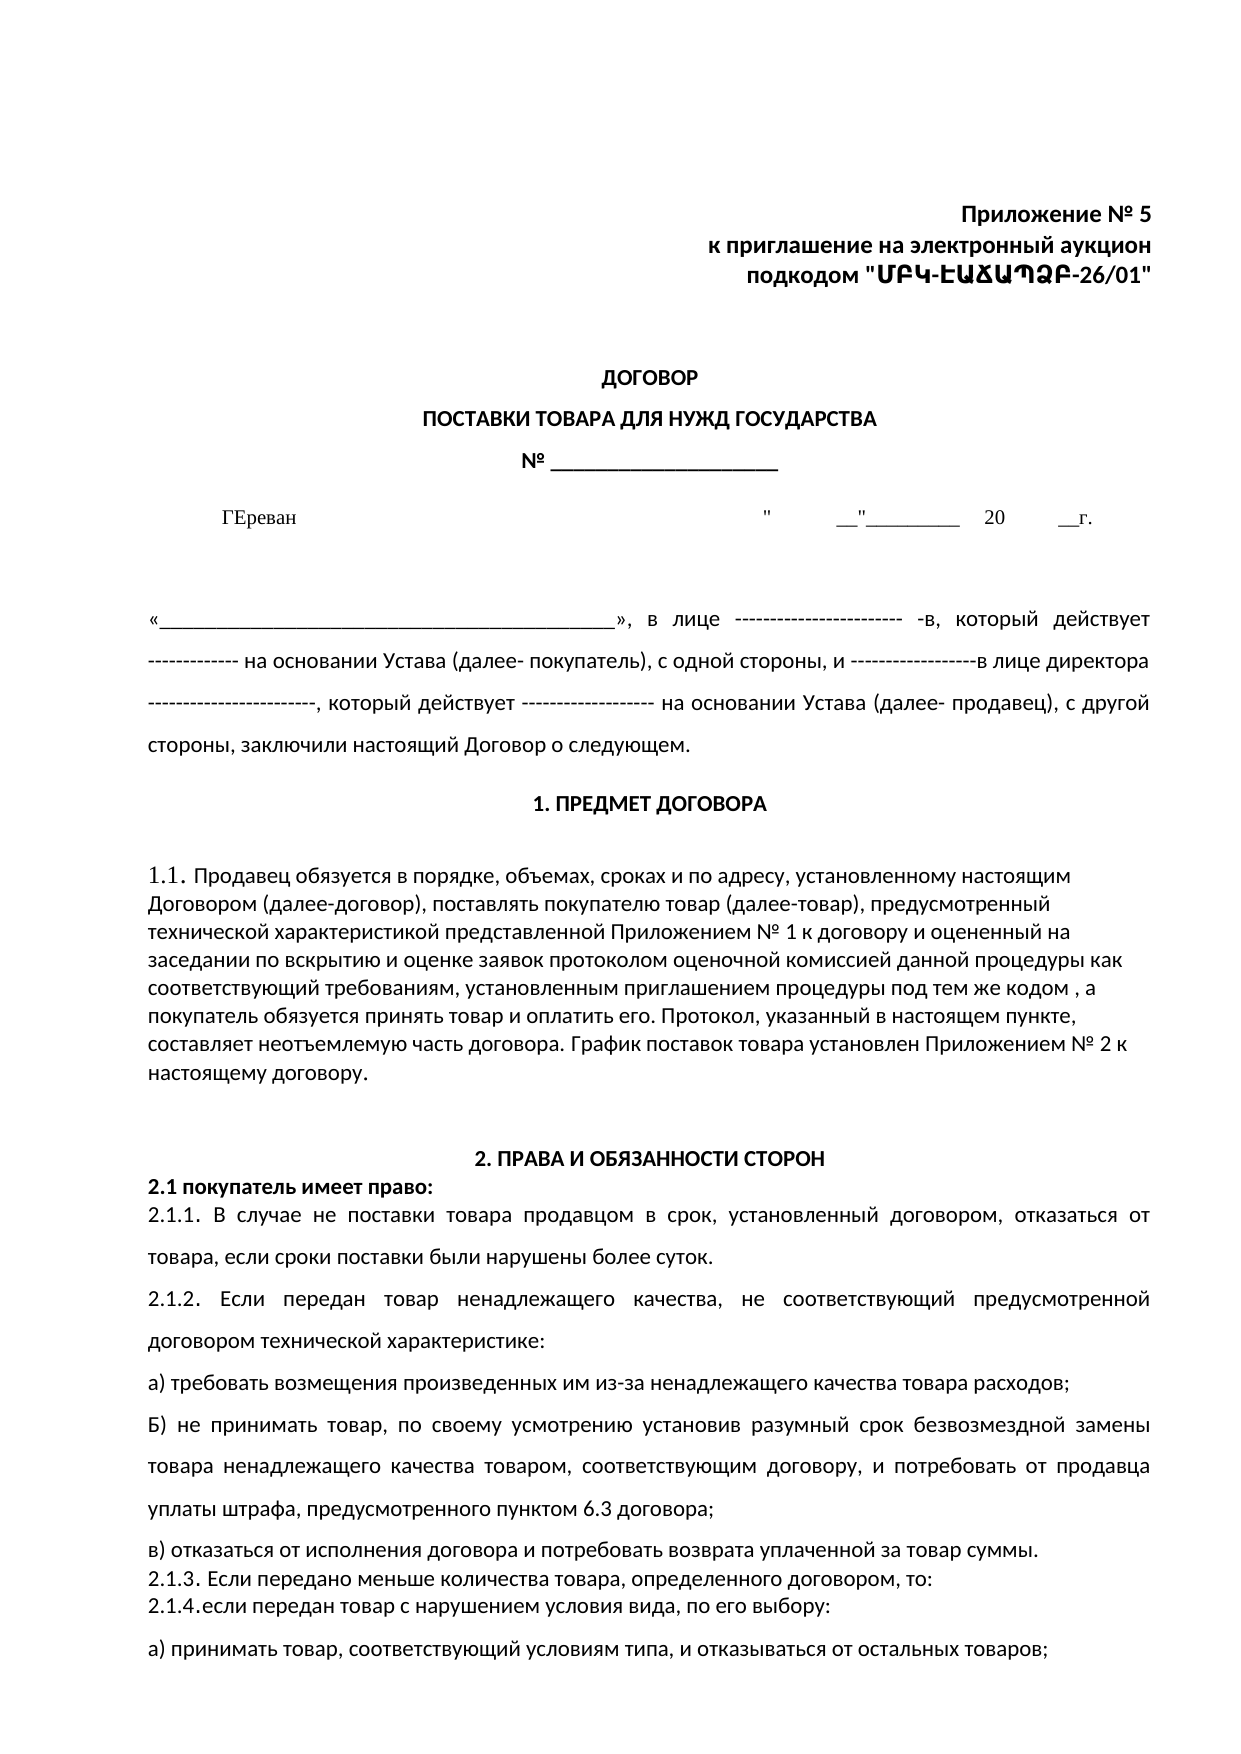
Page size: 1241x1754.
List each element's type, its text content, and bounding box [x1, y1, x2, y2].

text в) отказаться от исполнения договора и потребовать возврата уплаченной за товар суммы. [148, 1536, 1152, 1564]
text 1.1․ Продавец обязуется в порядке, объемах, сроках и по адресу, установленному настоящим Договором (далее-договор), поставлять покупателю товар (далее-товар), предусмотренный технической характеристикой представленной Приложением № 1 к договору и оцененный на заседании по вскрытию и оценке заявок протоколом оценочной комиссией данной процедуры как соответствующий требованиям, установленным приглашением процедуры под тем же кодом , а покупатель обязуется принять товар и оплатить его. Протокол, указанный в настоящем пункте, составляет неотъемлемую часть договора. График поставок товара установлен Приложением № 2 к настоящему договору. [148, 860, 1152, 1087]
list 2.1.1․ В случае не поставки товара продавцом в срок, установленный договором, отказаться от товара, если сроки поставки были нарушены более суток. [148, 1200, 1152, 1270]
text ДОГОВОР [148, 363, 1152, 391]
text 2.1.3․ Если передано меньше количества товара, определенного договором, то: [148, 1564, 1152, 1592]
text к приглашение на электронный аукцион [177, 229, 1152, 259]
list 2.1.2․ Если передан товар ненадлежащего качества, не соответствующий предусмотренной договором технической характеристике: [148, 1284, 1152, 1354]
text Приложение № 5 [148, 198, 1152, 229]
text 1. ПРЕДМЕТ ДОГОВОРА [148, 789, 1152, 817]
list 2.1.4․если передан товар с нарушением условия вида, по его выбору: [148, 1592, 1152, 1620]
text № ____________________ [148, 447, 1152, 474]
list 2. ПРАВА И ОБЯЗАННОСТИ СТОРОН [148, 1144, 1152, 1172]
text «________________________________________», в лице ------------------------ -в, который действует ------------- на основании Устава (далее- покупатель), с одной стороны, и ------------------в лице директора ------------------------, который действует ------------------- на основании Устава (далее- продавец), с другой стороны, заключили настоящий Договор о следующем. [148, 604, 1152, 758]
table_header ГЕреван [136, 505, 620, 546]
list а) требовать возмещения произведенных им из-за ненадлежащего качества товара расходов; [148, 1368, 1152, 1396]
text 2.1 покупатель имеет право: [148, 1172, 1152, 1200]
text ПОСТАВКИ ТОВАРА ДЛЯ НУЖД ГОСУДАРСТВА [148, 404, 1152, 433]
text подкодом "ՄԲԿ-ԷԱՃԱՊՁԲ-26/01" [177, 259, 1152, 290]
list Б) не принимать товар, по своему усмотрению установив разумный срок безвозмездной замены товара ненадлежащего качества товаром, соответствующим договору, и потребовать от продавца уплаты штрафа, предусмотренного пунктом 6.3 договора; [148, 1410, 1152, 1522]
list а) принимать товар, соответствующий условиям типа, и отказываться от остальных товаров; [148, 1634, 1152, 1662]
table_header " __"_________ 20 __г. [620, 505, 1104, 546]
